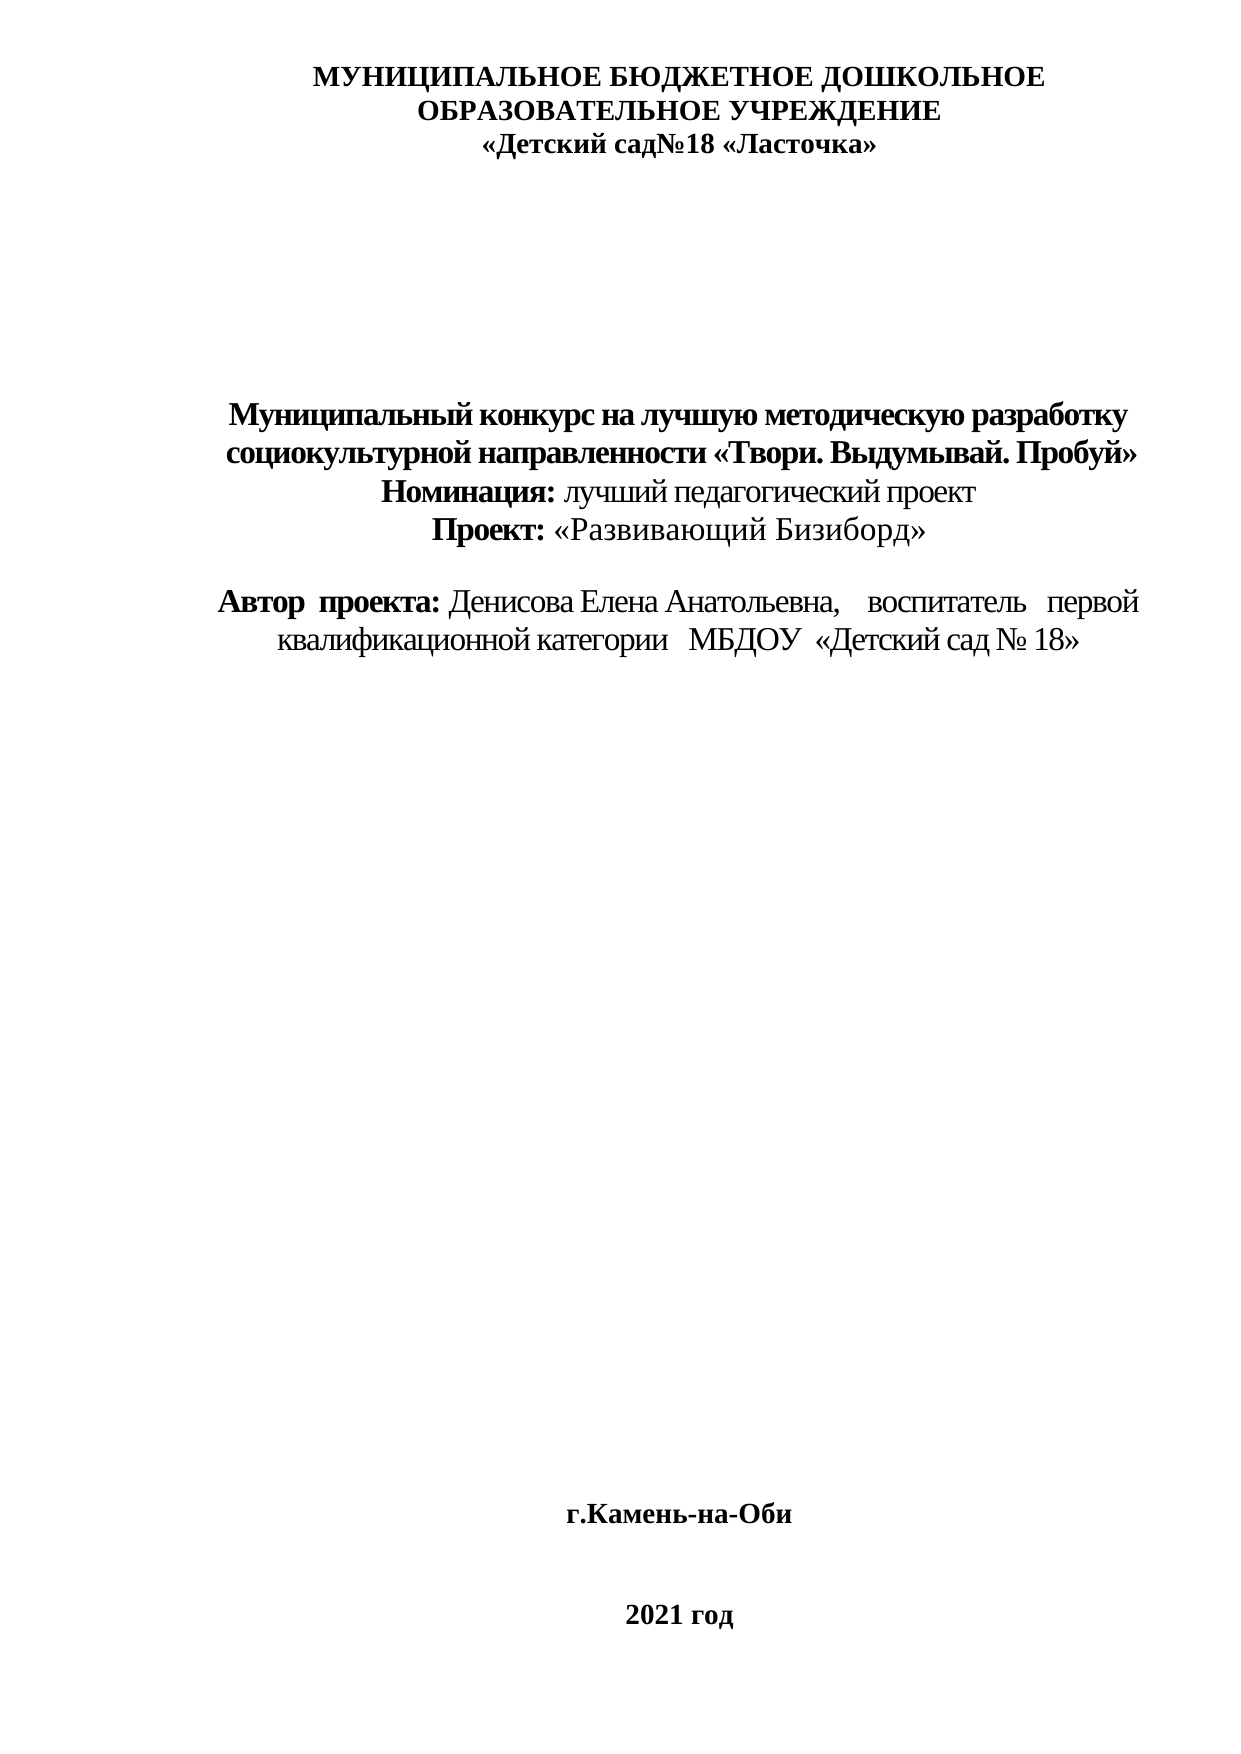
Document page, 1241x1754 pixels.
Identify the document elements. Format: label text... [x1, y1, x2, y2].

text Автор проекта: Денисова Елена Анатольевна, воспитатель первой [177, 581, 1181, 620]
text 2021 год [177, 1597, 1181, 1631]
text социокультурной направленности «Твори. Выдумывай. Пробуй» [177, 433, 1181, 471]
text Номинация: лучший педагогический проект [177, 471, 1181, 509]
text квалификационной категории МБДОУ «Детский сад № 18» [177, 620, 1181, 658]
text Проект: «Развивающий Бизиборд» [177, 509, 1181, 548]
text МУНИЦИПАЛЬНОЕ БЮДЖЕТНОЕ ДОШКОЛЬНОЕ ОБРАЗОВАТЕЛЬНОЕ УЧРЕЖДЕНИЕ [177, 59, 1181, 126]
text Муниципальный конкурс на лучшую методическую разработку [177, 394, 1181, 433]
text г.Камень-на-Оби [177, 1497, 1181, 1530]
text «Детский сад№18 «Ласточка» [177, 126, 1181, 160]
